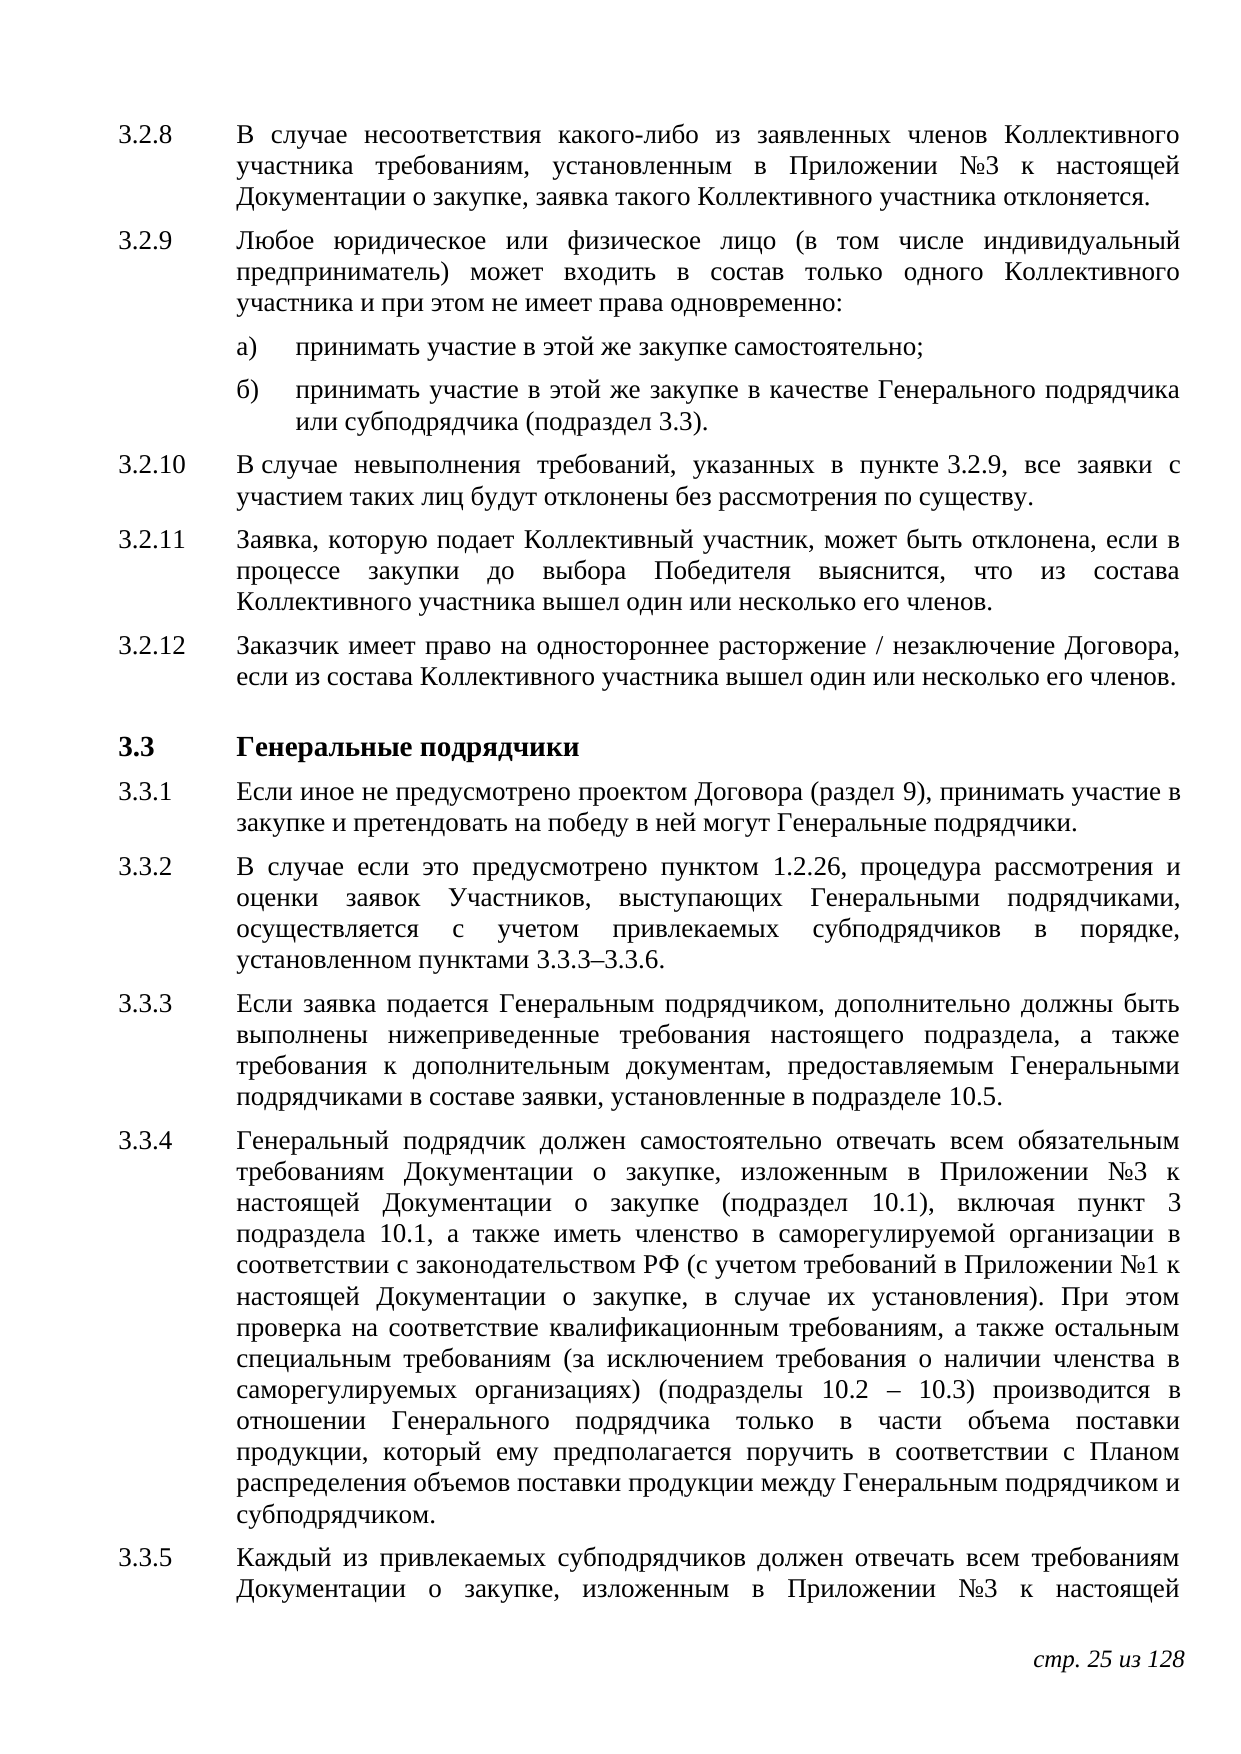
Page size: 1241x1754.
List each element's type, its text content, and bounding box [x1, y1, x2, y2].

text принимать участие в этой же закупке в качестве Генерального подрядчика или субподрядчика (подраздел 3.3). [236, 374, 1181, 436]
text Генеральный подрядчик должен самостоятельно отвечать всем обязательным требованиям Документации о закупке, изложенным в Приложении №3 к настоящей Документации о закупке (подраздел 10.1), включая пункт 3 подраздела 10.1, а также иметь членство в саморегулируемой организации в соответствии с законодательством РФ (с учетом требований в Приложении №1 к настоящей Документации о закупке, в случае их установления). При этом проверка на соответствие квалификационным требованиям, а также остальным специальным требованиям (за исключением требования о наличии членства в саморегулируемых организациях) (подразделы 10.2 – 10.3) производится в отношении Генерального подрядчика только в части объема поставки продукции, который ему предполагается поручить в соответствии с Планом распределения объемов поставки продукции между Генеральным подрядчиком и субподрядчиком. [118, 1124, 1181, 1529]
text Заявка, которую подает Коллективный участник, может быть отклонена, если в процессе закупки до выбора Победителя выяснится, что из состава Коллективного участника вышел один или несколько его членов. [118, 523, 1181, 617]
text Любое юридическое или физическое лицо (в том числе индивидуальный предприниматель) может входить в состав только одного Коллективного участника и при этом не имеет права одновременно: [118, 224, 1181, 317]
subtitle Генеральные подрядчики [118, 729, 1181, 762]
text принимать участие в этой же закупке самостоятельно; [236, 330, 1181, 361]
text В случае если это предусмотрено пунктом 1.2.26, процедура рассмотрения и оценки заявок Участников, выступающих Генеральными подрядчиками, осуществляется с учетом привлекаемых субподрядчиков в порядке, установленном пунктами 3.3.3–3.3.6. [118, 850, 1181, 974]
text Если заявка подается Генеральным подрядчиком, дополнительно должны быть выполнены нижеприведенные требования настоящего подраздела, а также требования к дополнительным документам, предоставляемым Генеральными подрядчиками в составе заявки, установленные в подразделе 10.5. [118, 987, 1181, 1111]
text В случае невыполнения требований, указанных в пункте 3.2.9, все заявки с участием таких лиц будут отклонены без рассмотрения по существу. [118, 448, 1181, 511]
text Если иное не предусмотрено проектом Договора (раздел 9), принимать участие в закупке и претендовать на победу в ней могут Генеральные подрядчики. [118, 775, 1181, 837]
text Заказчик имеет право на одностороннее расторжение / незаключение Договора, если из состава Коллективного участника вышел один или несколько его членов. [118, 629, 1181, 691]
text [118, 1541, 1181, 1604]
text В случае несоответствия какого-либо из заявленных членов Коллективного участника требованиям, установленным в Приложении №3 к настоящей Документации о закупке, заявка такого Коллективного участника отклоняется. [118, 118, 1181, 212]
